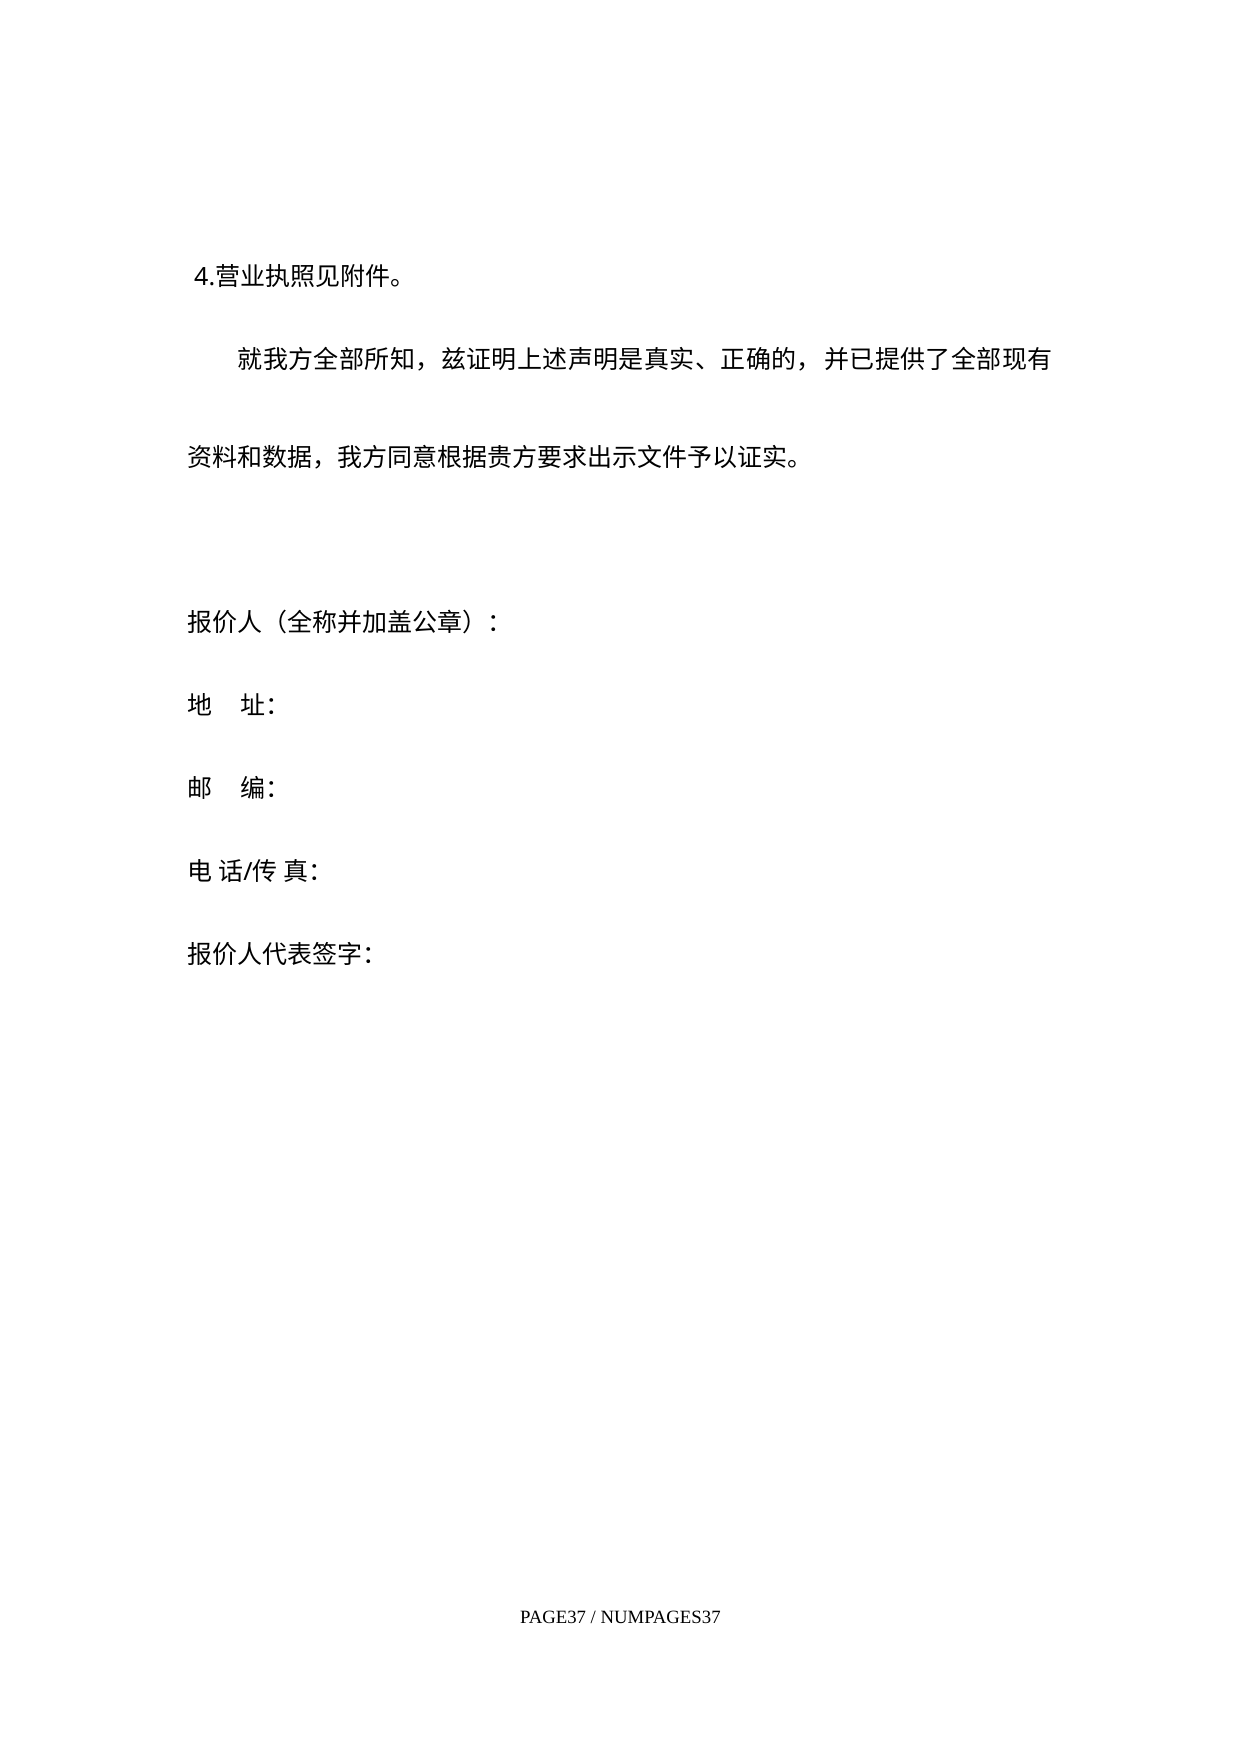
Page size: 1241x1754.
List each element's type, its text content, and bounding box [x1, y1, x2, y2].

text 地 址： [187, 671, 1053, 736]
text 报价人（全称并加盖公章）： [187, 588, 1053, 653]
text 报价人代表签字： [187, 920, 1053, 985]
text 电 话/传 真： [187, 837, 1053, 902]
text 4.营业执照见附件。 [187, 242, 1053, 307]
text 就我方全部所知，兹证明上述声明是真实、正确的，并已提供了全部现有资料和数据，我方同意根据贵方要求出示文件予以证实。 [187, 325, 1053, 488]
text 邮 编： [187, 754, 1053, 819]
